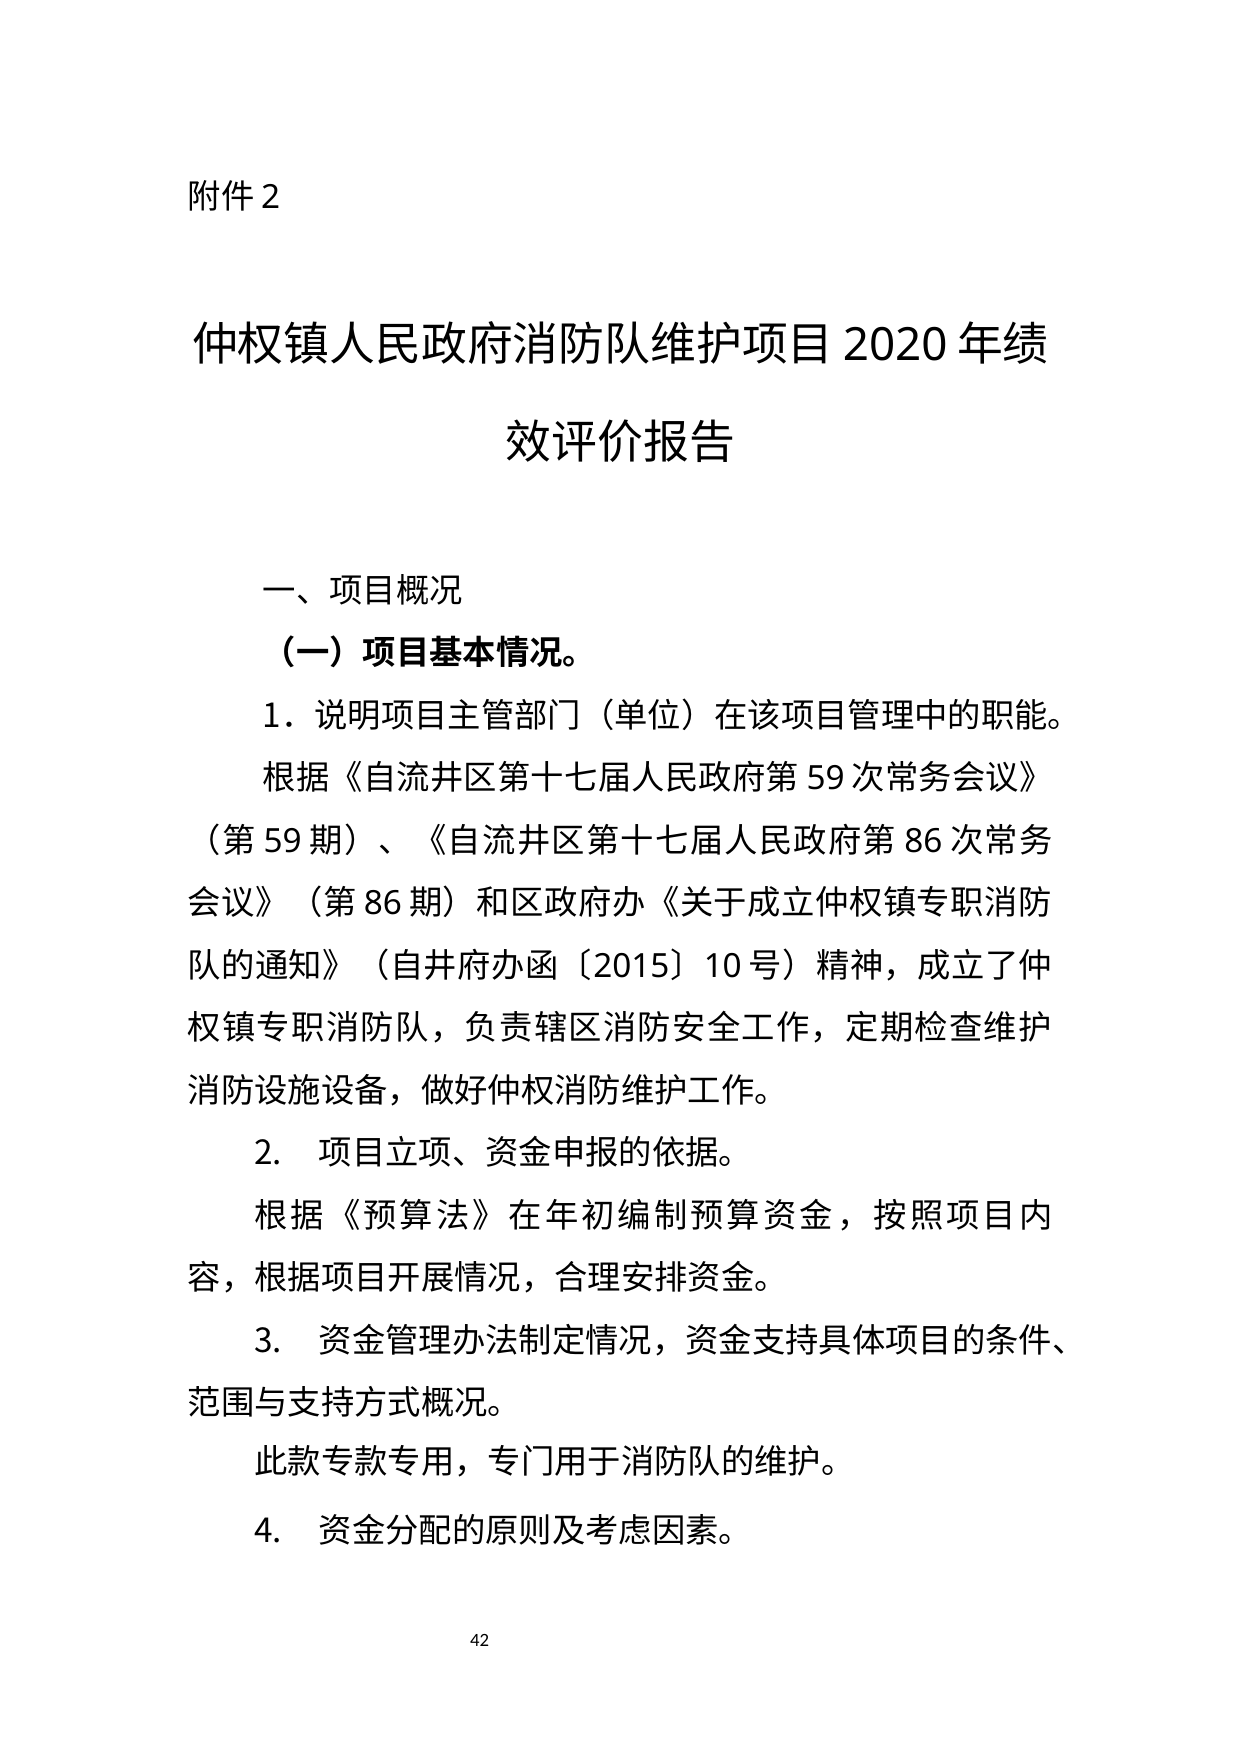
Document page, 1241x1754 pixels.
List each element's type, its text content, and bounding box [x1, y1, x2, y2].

list 项目立项、资金申报的依据。 [187, 1114, 1053, 1177]
text 1．说明项目主管部门（单位）在该项目管理中的职能。 [187, 677, 1053, 739]
text （一）项目基本情况。 [187, 614, 1053, 677]
text 仲权镇人民政府消防队维护项目2020年绩效评价报告 [187, 292, 1053, 487]
text 根据《自流井区第十七届人民政府第59次常务会议》（第59期）、《自流井区第十七届人民政府第86次常务会议》（第86期）和区政府办《关于成立仲权镇专职消防队的通知》（自井府办函〔2015〕10号）精神，成立了仲权镇专职消防队，负责辖区消防安全工作，定期检查维护消防设施设备，做好仲权消防维护工作。 [187, 739, 1053, 1114]
list 根据《预算法》在年初编制预算资金，按照项目内容，根据项目开展情况，合理安排资金。 [187, 1177, 1053, 1302]
list 资金管理办法制定情况，资金支持具体项目的条件、范围与支持方式概况。 [187, 1302, 1053, 1427]
list 资金分配的原则及考虑因素。 [187, 1492, 1053, 1554]
text 此款专款专用，专门用于消防队的维护。 [187, 1427, 1053, 1492]
text 一、项目概况 [187, 552, 1053, 614]
text 附件2 [187, 162, 1053, 227]
